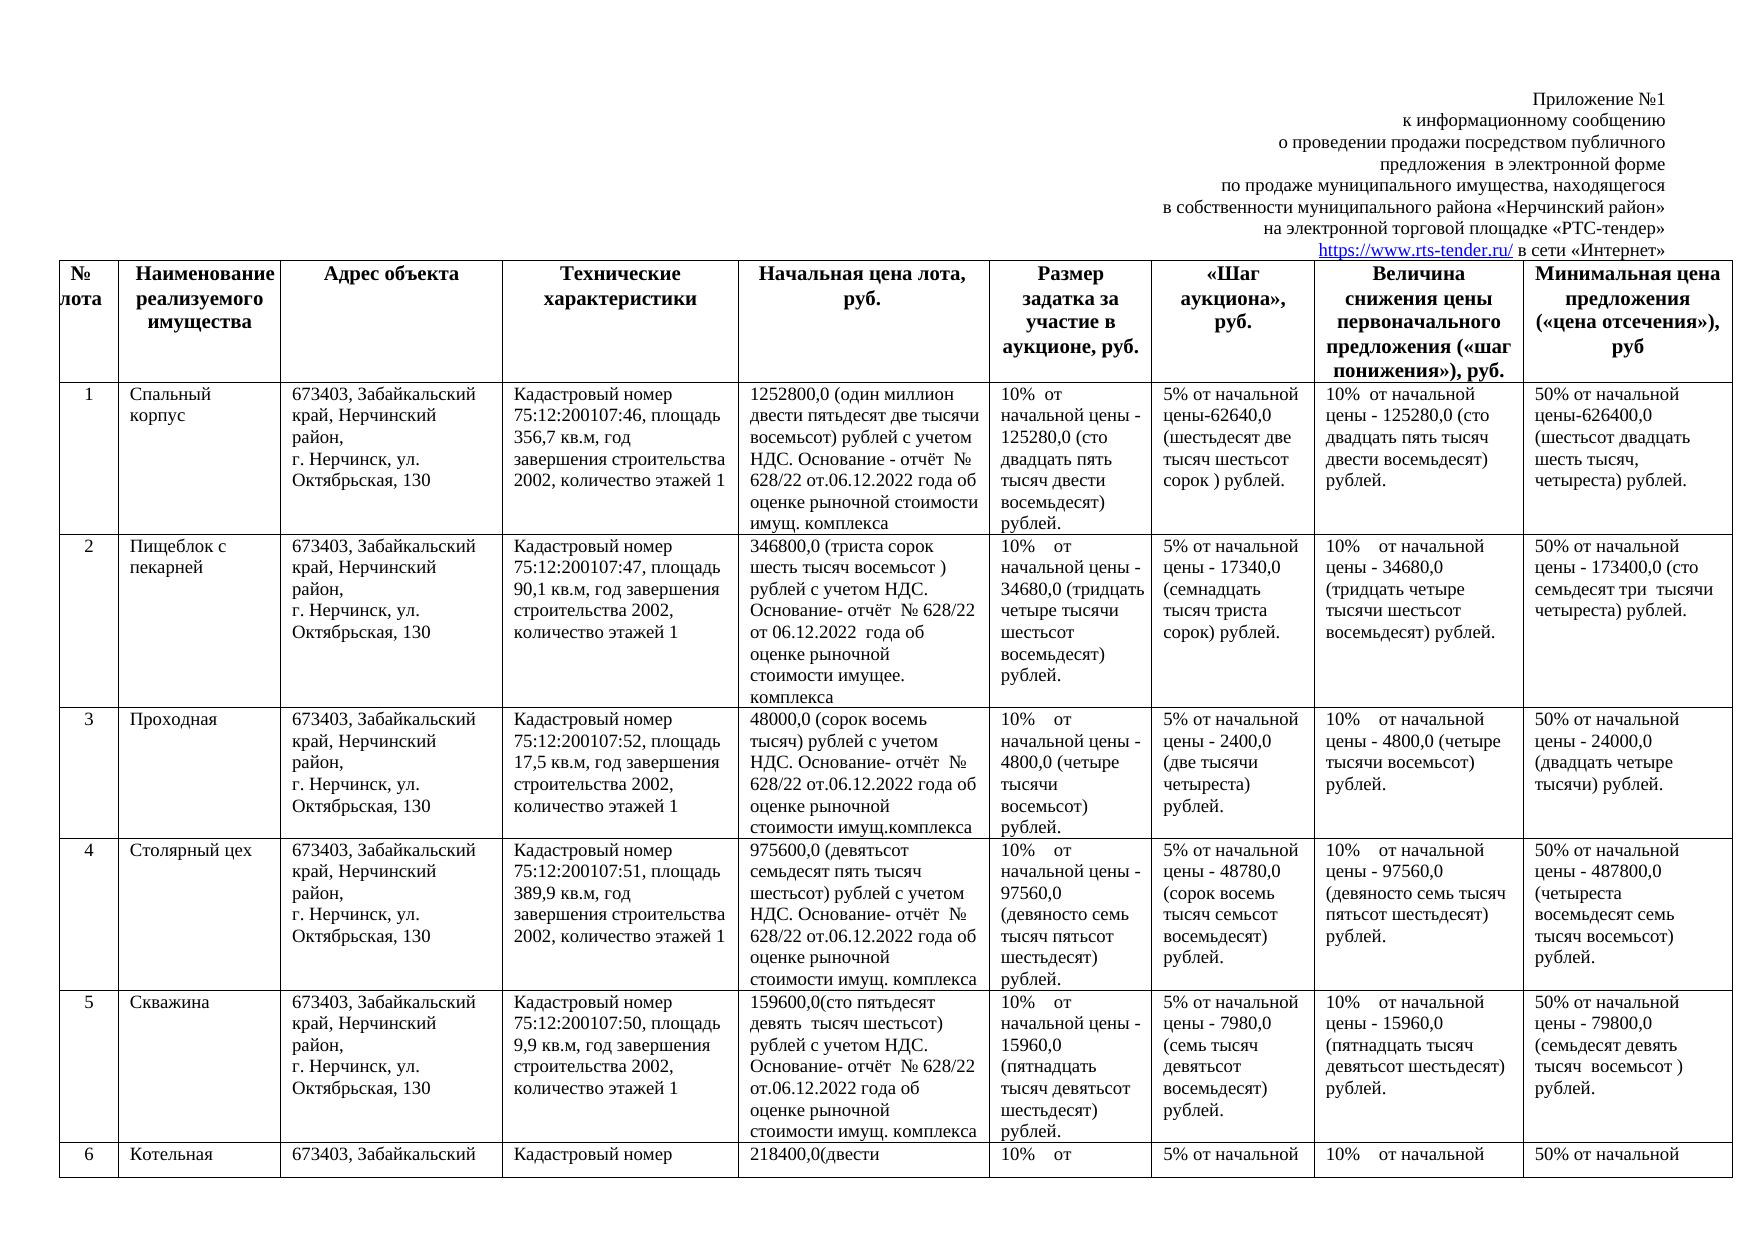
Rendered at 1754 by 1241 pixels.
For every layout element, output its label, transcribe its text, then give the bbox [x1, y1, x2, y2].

table_cell Скважина [119, 991, 280, 1142]
text https://www.rts-tender.ru/ в сети «Интернет» [89, 239, 1666, 260]
table_cell 10% от начальной цены - 15960,0 (пятнадцать тысяч девятьсот шестьдесят) рублей. [990, 991, 1151, 1142]
table_cell 6 [60, 1143, 118, 1177]
table_cell 3 [60, 708, 118, 838]
table_header «Шаг аукциона», руб. [1152, 261, 1314, 382]
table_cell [503, 1143, 738, 1177]
table_header Адрес объекта [281, 261, 502, 382]
table_cell 975600,0 (девятьсот семьдесят пять тысяч шестьсот) рублей с учетом НДС. Основание- отчёт № 628/22 от.06.12.2022 года об оценке рыночной стоимости имущ. комплекса [739, 839, 989, 989]
table_cell 673403, Забайкальский край, Нерчинский район, г. Нерчинск, ул. Октябрьская, 130 [281, 839, 502, 989]
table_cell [1524, 1143, 1732, 1177]
table_cell 50% от начальной цены - 173400,0 (сто семьдесят три тысячи четыреста) рублей. [1524, 535, 1732, 707]
table_cell 159600,0(сто пятьдесят девять тысяч шестьсот) рублей с учетом НДС. Основание- отчёт № 628/22 от.06.12.2022 года об оценке рыночной стоимости имущ. комплекса [739, 991, 989, 1142]
table_header Размер задатка за участие в аукционе, руб. [990, 261, 1151, 382]
table_header Начальная цена лота, руб. [739, 261, 989, 382]
table_cell Кадастровый номер 75:12:200107:50, площадь 9,9 кв.м, год завершения строительства 2002, количество этажей 1 [503, 991, 738, 1142]
table_cell 5% от начальной цены - 17340,0 (семнадцать тысяч триста сорок) рублей. [1152, 535, 1314, 707]
table_cell 50% от начальной цены - 79800,0 (семьдесят девять тысяч восемьсот ) рублей. [1524, 991, 1732, 1142]
table_cell 673403, Забайкальский край, Нерчинский район, г. Нерчинск, ул. Октябрьская, 130 [281, 383, 502, 534]
text по продаже муниципального имущества, находящегося [89, 174, 1666, 196]
text в собственности муниципального района «Нерчинский район» [89, 196, 1666, 217]
table_cell Кадастровый номер 75:12:200107:52, площадь 17,5 кв.м, год завершения строительства 2002, количество этажей 1 [503, 708, 738, 838]
table_cell Кадастровый номер 75:12:200107:47, площадь 90,1 кв.м, год завершения строительства 2002, количество этажей 1 [503, 535, 738, 707]
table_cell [281, 991, 502, 1142]
table_cell Кадастровый номер 75:12:200107:51, площадь 389,9 кв.м, год завершения строительства 2002, количество этажей 1 [503, 839, 738, 989]
table_header Наименование реализуемого имущества [119, 261, 280, 382]
table_cell 5% от начальной цены-62640,0 (шестьдесят две тысяч шестьсот сорок ) рублей. [1152, 383, 1314, 534]
table_cell 346800,0 (триста сорок шесть тысяч восемьсот ) рублей с учетом НДС. Основание- отчёт № 628/22 от 06.12.2022 года об оценке рыночной стоимости имущее. комплекса [739, 535, 989, 707]
table_cell 50% от начальной цены - 487800,0 (четыреста восемьдесят семь тысяч восемьсот) рублей. [1524, 839, 1732, 989]
table_cell 673403, Забайкальский край, Нерчинский район, г. Нерчинск, ул. Октябрьская, 130 [281, 535, 502, 707]
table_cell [1315, 1143, 1523, 1177]
table_cell 4 [60, 839, 118, 989]
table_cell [281, 1143, 502, 1177]
table_header № лота [60, 261, 118, 382]
table_cell 10% от начальной цены - 125280,0 (сто двадцать пять тысяч двести восемьдесят) рублей. [1315, 383, 1523, 534]
table_cell 10% от начальной цены - 34680,0 (тридцать четыре тысячи шестьсот восемьдесят) рублей. [1315, 535, 1523, 707]
table_cell 10% от начальной цены - 4800,0 (четыре тысячи восемьсот) рублей. [1315, 708, 1523, 838]
table_header Минимальная цена предложения («цена отсечения»), руб [1524, 261, 1732, 382]
table_cell Котельная [119, 1143, 280, 1177]
table_cell Кадастровый номер 75:12:200107:46, площадь 356,7 кв.м, год завершения строительства 2002, количество этажей 1 [503, 383, 738, 534]
table_cell 10% от начальной цены - 34680,0 (тридцать четыре тысячи шестьсот восемьдесят) рублей. [990, 535, 1151, 707]
table_header Величина снижения цены первоначального предложения («шаг понижения»), руб. [1315, 261, 1523, 382]
text предложения в электронной форме [89, 152, 1666, 174]
table_cell 1 [60, 383, 118, 534]
table_header Технические характеристики [503, 261, 738, 382]
text Приложение №1 [89, 88, 1666, 109]
table_cell 50% от начальной цены - 24000,0 (двадцать четыре тысячи) рублей. [1524, 708, 1732, 838]
table_cell 48000,0 (сорок восемь тысяч) рублей с учетом НДС. Основание- отчёт № 628/22 от.06.12.2022 года об оценке рыночной стоимости имущ.комплекса [739, 708, 989, 838]
table_cell 5% от начальной цены - 48780,0 (сорок восемь тысяч семьсот восемьдесят) рублей. [1152, 839, 1314, 989]
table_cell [1152, 1143, 1314, 1177]
text на электронной торговой площадке «РТС-тендер» [89, 217, 1666, 239]
table_cell Пищеблок с пекарней [119, 535, 280, 707]
text о проведении продажи посредством публичного [89, 131, 1666, 152]
table_cell Столярный цех [119, 839, 280, 989]
table_cell 10% от начальной цены - 97560,0 (девяносто семь тысяч пятьсот шестьдесят) рублей. [990, 839, 1151, 989]
table_cell 10% от начальной цены - 125280,0 (сто двадцать пять тысяч двести восемьдесят) рублей. [990, 383, 1151, 534]
table_cell 10% от начальной цены - 97560,0 (девяносто семь тысяч пятьсот шестьдесят) рублей. [1315, 839, 1523, 989]
table_cell 5% от начальной цены - 2400,0 (две тысячи четыреста) рублей. [1152, 708, 1314, 838]
table_cell Проходная [119, 708, 280, 838]
table_cell 673403, Забайкальский край, Нерчинский район, г. Нерчинск, ул. Октябрьская, 130 [281, 708, 502, 838]
table_cell 50% от начальной цены-626400,0 (шестьсот двадцать шесть тысяч, четыреста) рублей. [1524, 383, 1732, 534]
table_cell 5 [60, 991, 118, 1142]
table_cell 2 [60, 535, 118, 707]
table_cell Спальный корпус [119, 383, 280, 534]
table_cell 1252800,0 (один миллион двести пятьдесят две тысячи восемьсот) рублей с учетом НДС. Основание - отчёт № 628/22 от.06.12.2022 года об оценке рыночной стоимости имущ. комплекса [739, 383, 989, 534]
text к информационному сообщению [89, 109, 1666, 131]
table_cell 5% от начальной цены - 7980,0 (семь тысяч девятьсот восемьдесят) рублей. [1152, 991, 1314, 1142]
table_cell 10% от начальной цены - 15960,0 (пятнадцать тысяч девятьсот шестьдесят) рублей. [1315, 991, 1523, 1142]
table_cell 10% от начальной цены - 4800,0 (четыре тысячи восемьсот) рублей. [990, 708, 1151, 838]
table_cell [739, 1143, 989, 1177]
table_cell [990, 1143, 1151, 1177]
